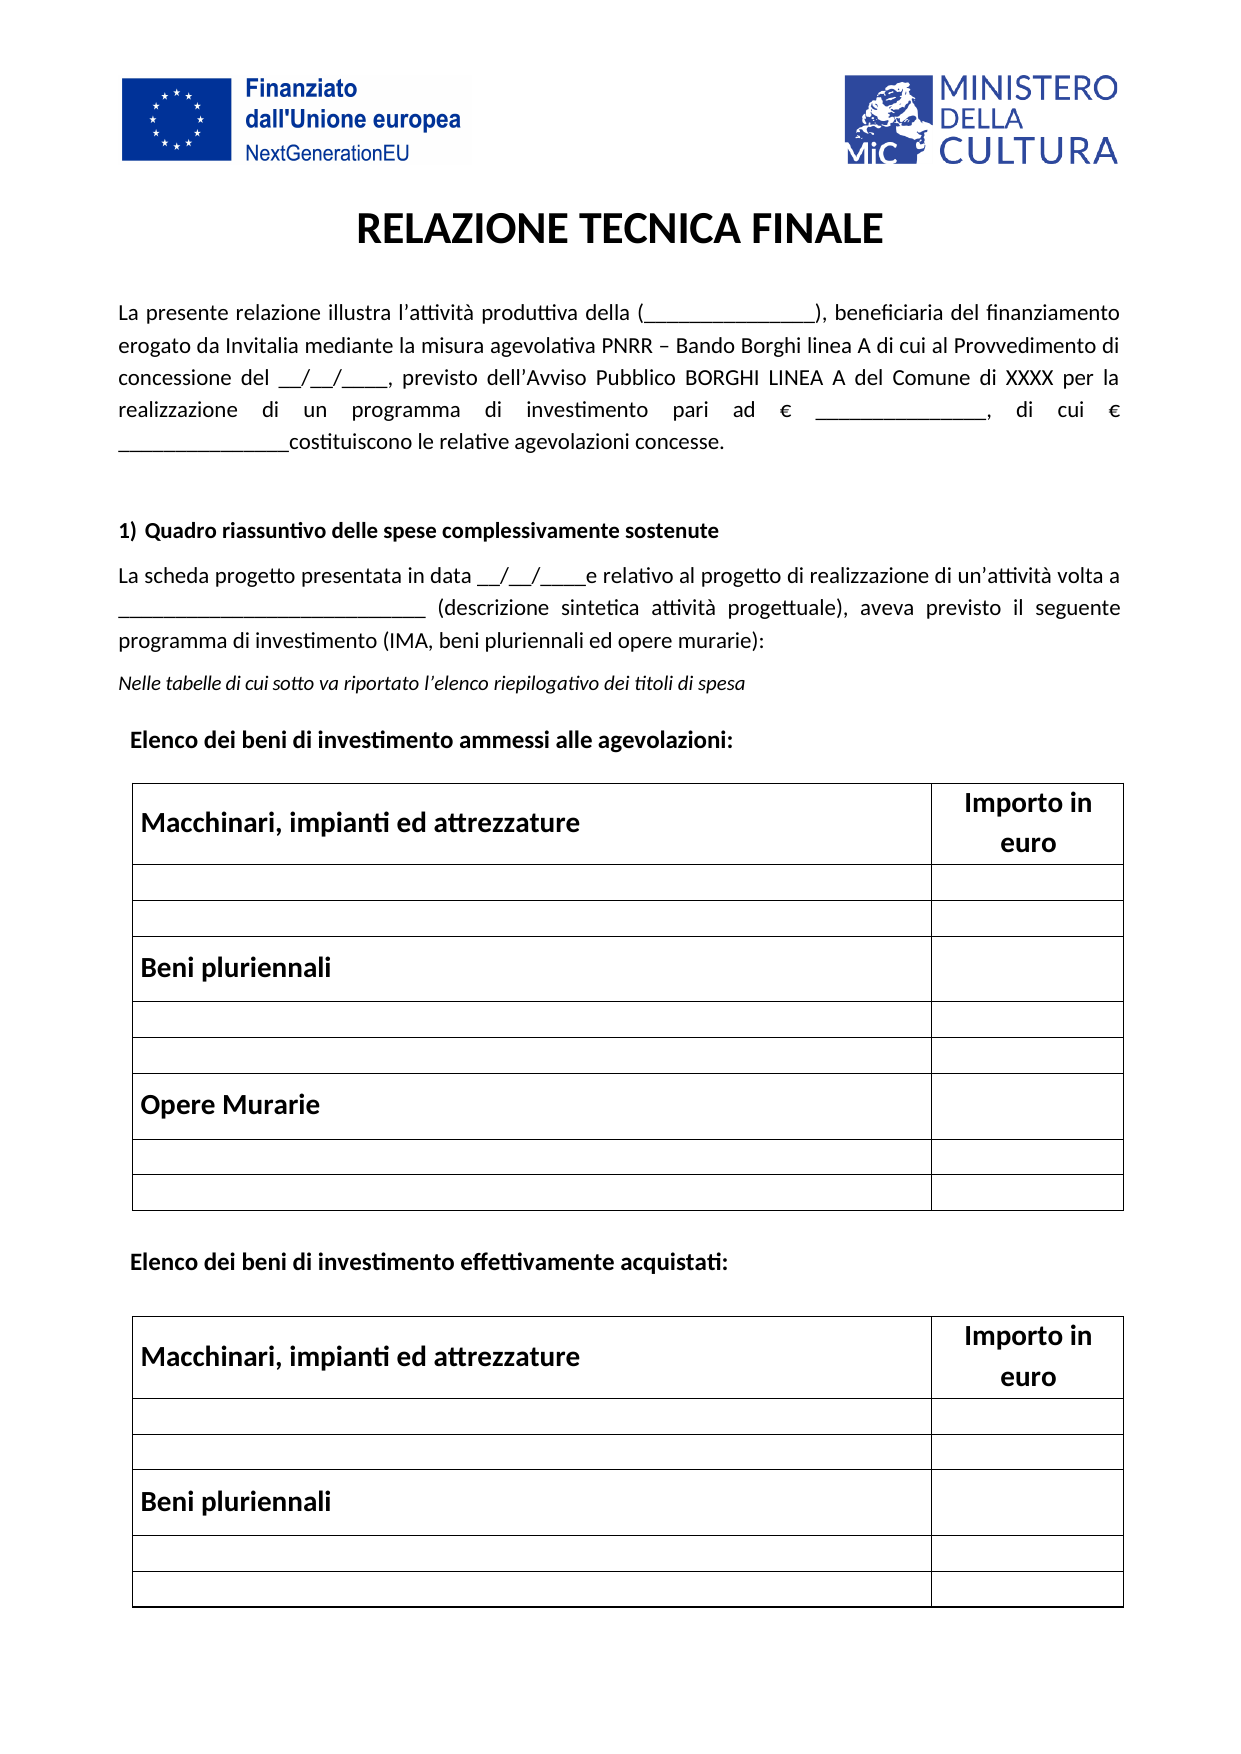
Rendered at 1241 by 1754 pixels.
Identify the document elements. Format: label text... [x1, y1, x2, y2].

table_cell [133, 1038, 931, 1073]
table_cell [932, 1470, 1123, 1535]
table_cell [932, 1140, 1123, 1174]
text Elenco dei beni di investimento ammessi alle agevolazioni: [130, 724, 1122, 755]
list Quadro riassuntivo delle spese complessivamente sostenute [118, 517, 1122, 545]
table_cell [932, 1399, 1123, 1433]
table_cell [932, 937, 1123, 1001]
table_cell Opere Murarie [133, 1074, 931, 1138]
table_cell [932, 865, 1123, 900]
table_cell [133, 1399, 931, 1433]
table_header Macchinari, impianti ed attrezzature [133, 1317, 931, 1398]
picture [844, 75, 1118, 164]
table_cell [932, 1435, 1123, 1469]
table_header Importo in euro [932, 784, 1123, 864]
table_cell [133, 1140, 931, 1174]
table_cell [133, 1002, 931, 1037]
table_cell [133, 901, 931, 936]
table_cell Beni pluriennali [133, 1470, 931, 1535]
table_header Macchinari, impianti ed attrezzature [133, 784, 931, 864]
table_cell [133, 1572, 931, 1606]
table_cell [133, 865, 931, 900]
text Elenco dei beni di investimento effettivamente acquistati: [130, 1246, 1122, 1277]
picture [118, 75, 473, 165]
text La presente relazione illustra l’attività produttiva della (_______________), beneficiaria del finanziamento erogato da Invitalia mediante la misura agevolativa PNRR – Bando Borghi linea A di cui al Provvedimento di concessione del __/__/____, previsto dell’Avviso Pubblico BORGHI LINEA A del Comune di XXXX per la realizzazione di un programma di investimento pari ad € _______________, di cui € _______________costituiscono le relative agevolazioni concesse. [118, 298, 1122, 455]
table_cell [133, 1435, 931, 1469]
table_cell [932, 1572, 1123, 1606]
subtitle RELAZIONE TECNICA FINALE [162, 199, 1078, 255]
table_cell [932, 1175, 1123, 1210]
table_cell [932, 1038, 1123, 1073]
table_header Importo in euro [932, 1317, 1123, 1398]
table_cell [133, 1536, 931, 1571]
table_cell [932, 901, 1123, 936]
table_cell [932, 1074, 1123, 1138]
table_cell Beni pluriennali [133, 937, 931, 1001]
table_cell [133, 1175, 931, 1210]
table_cell [932, 1002, 1123, 1037]
text Nelle tabelle di cui sotto va riportato l’elenco riepilogativo dei titoli di spesa [118, 670, 1122, 696]
text La scheda progetto presentata in data __/__/____e relativo al progetto di realizzazione di un’attività volta a ___________________________ (descrizione sintetica attività progettuale), aveva previsto il seguente programma di investimento (IMA, beni pluriennali ed opere murarie): [118, 561, 1122, 654]
table_cell [932, 1536, 1123, 1571]
